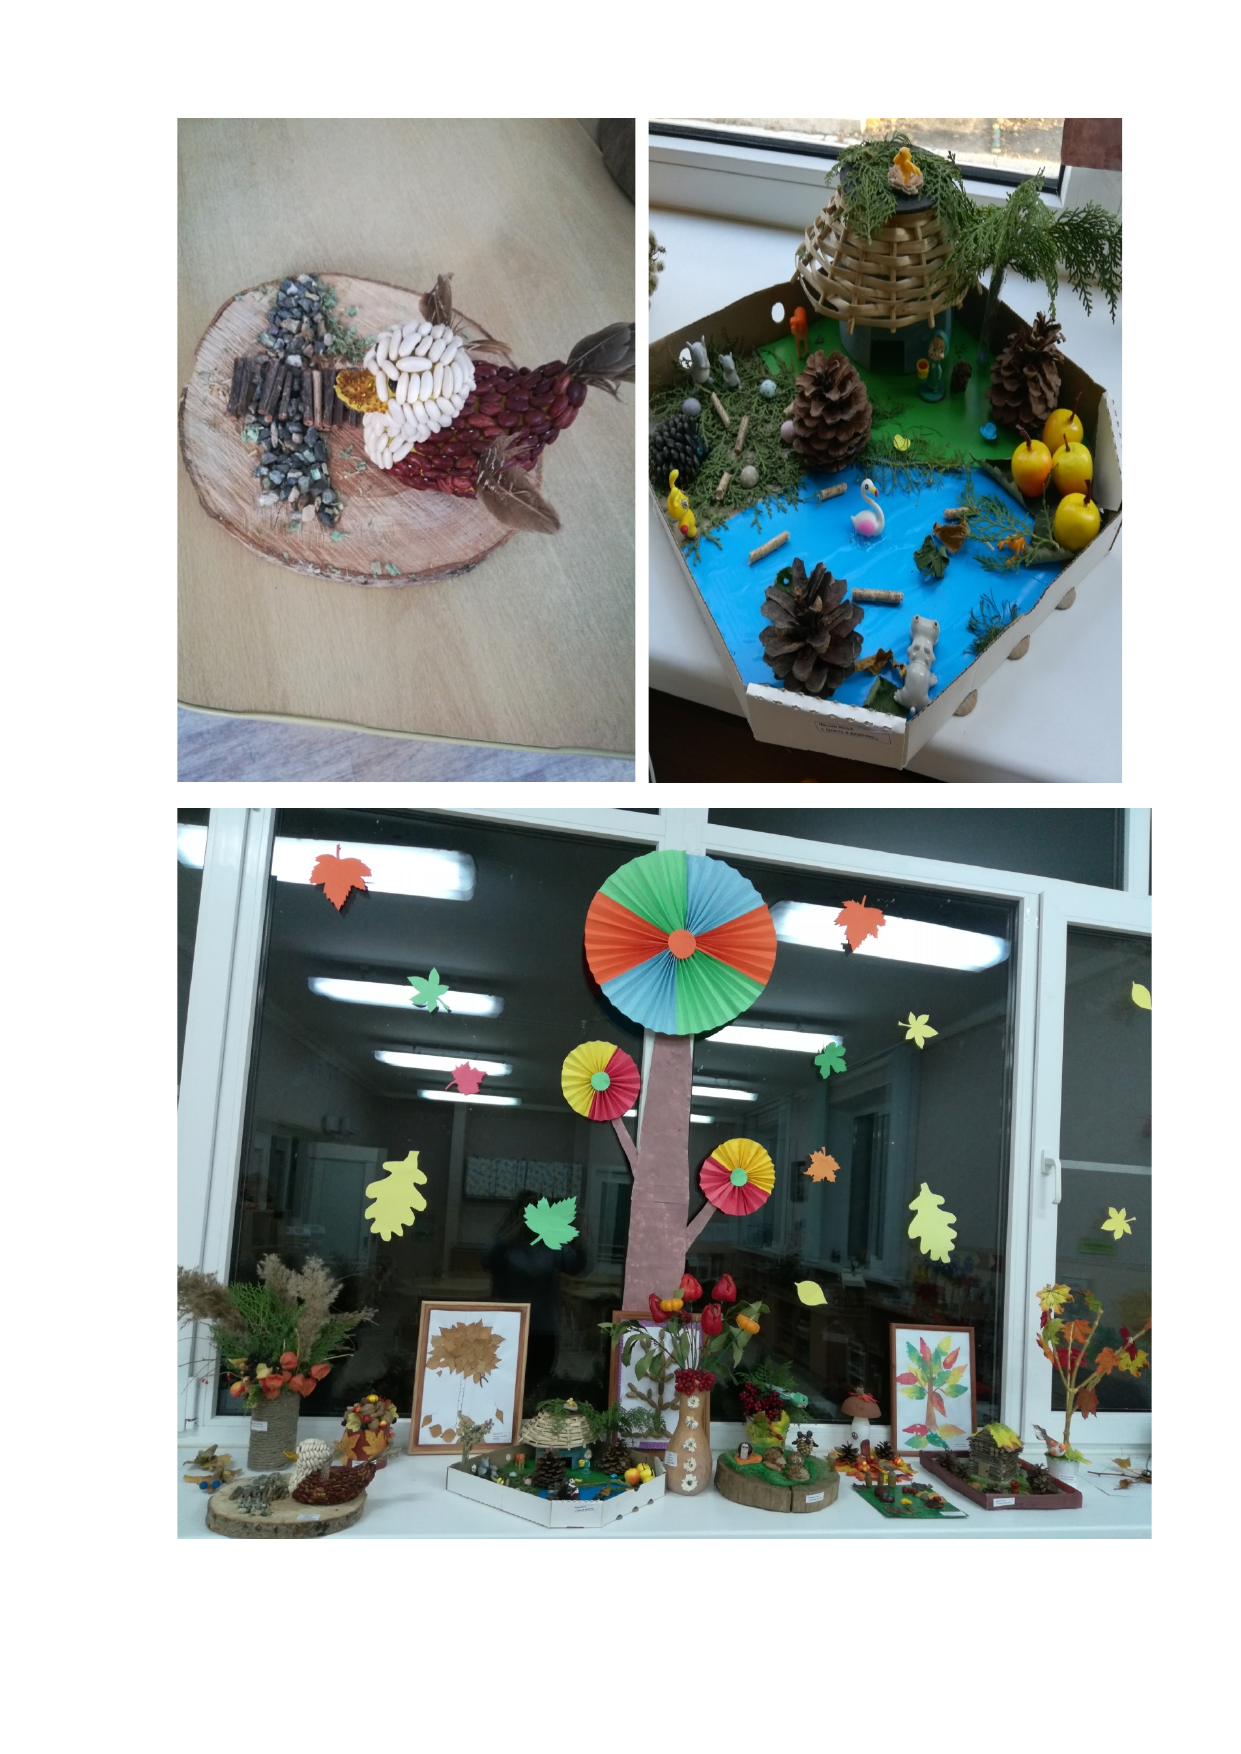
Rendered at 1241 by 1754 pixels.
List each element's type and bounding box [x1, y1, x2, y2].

picture [177, 808, 1152, 1539]
picture [177, 118, 636, 782]
picture [648, 118, 1123, 783]
